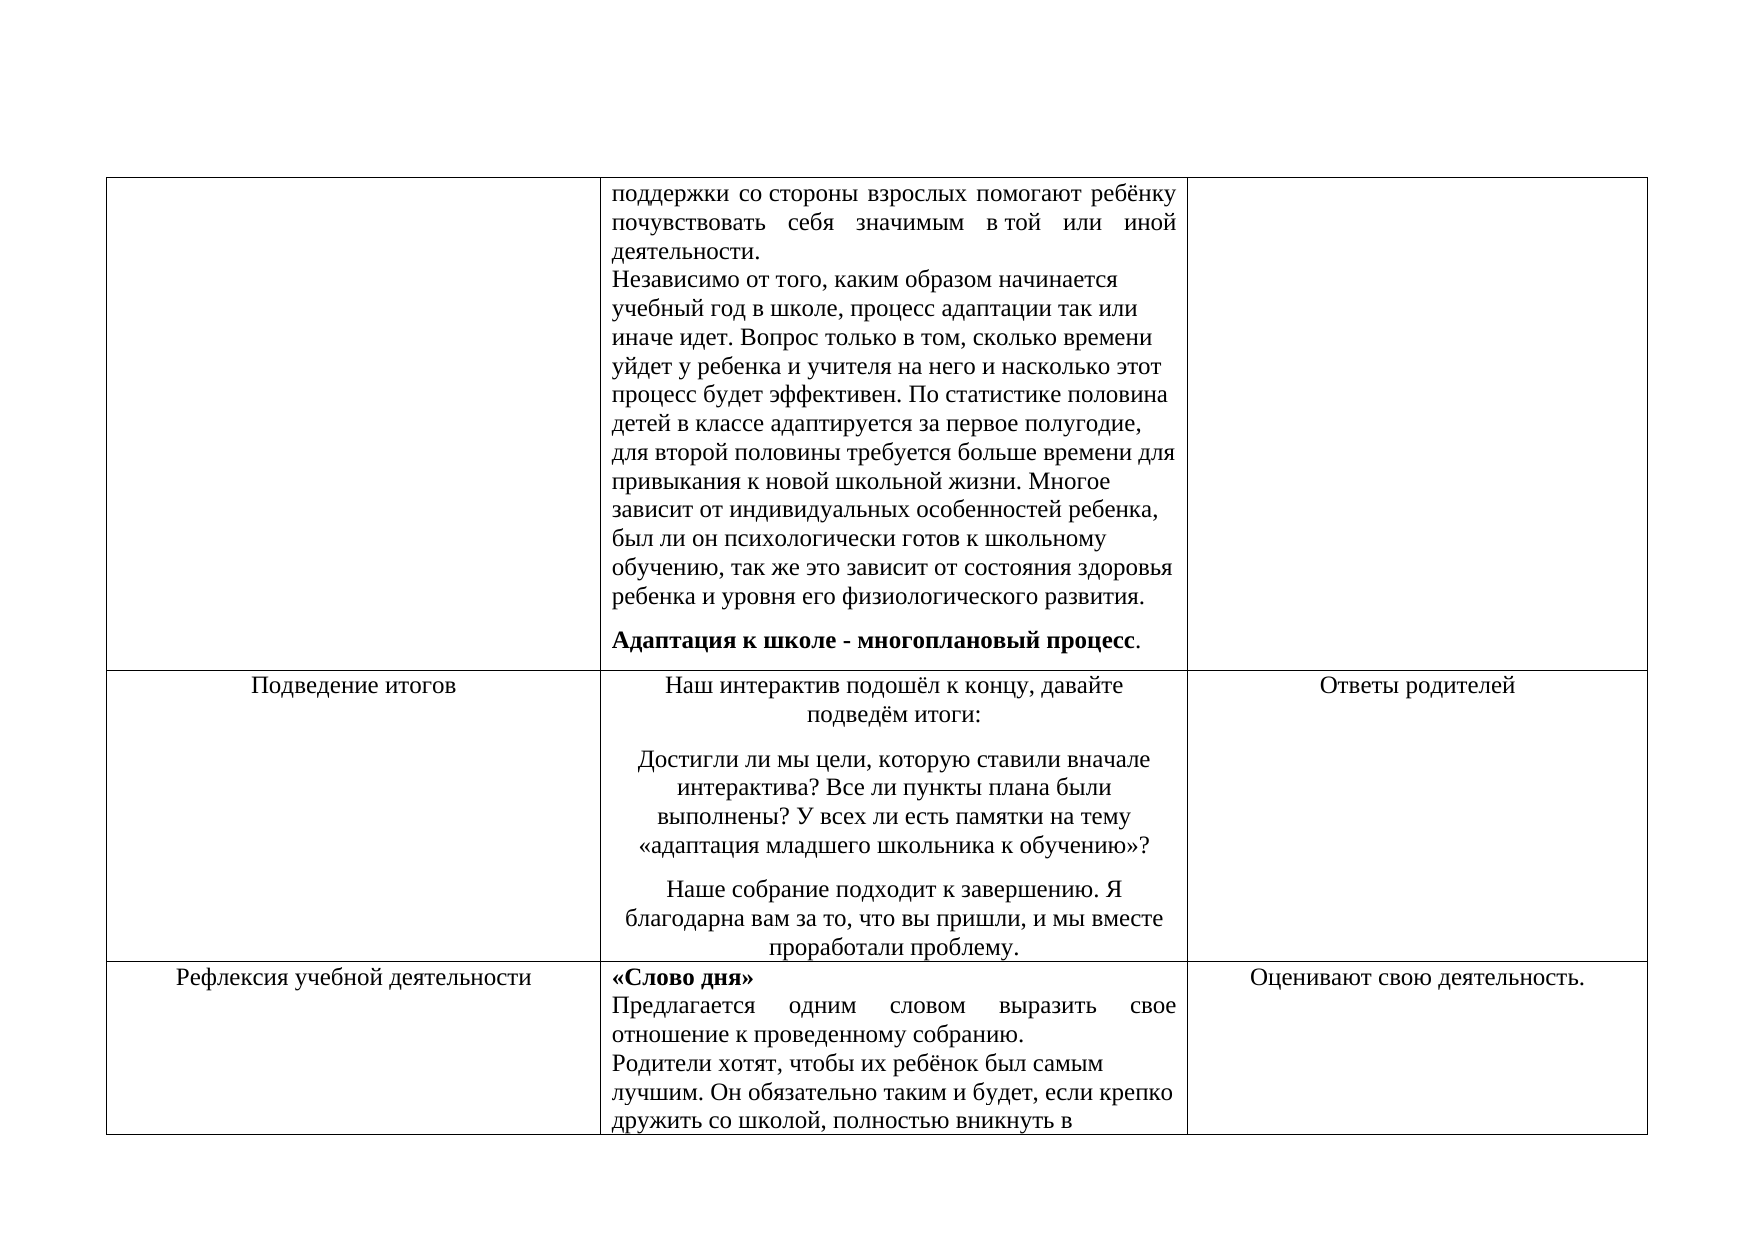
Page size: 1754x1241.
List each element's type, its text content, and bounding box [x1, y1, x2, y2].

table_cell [107, 962, 600, 1134]
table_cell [107, 178, 600, 669]
table_cell Подведение итогов [107, 671, 600, 961]
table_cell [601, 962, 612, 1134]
table_cell Ответы родителей [1188, 671, 1647, 961]
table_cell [1188, 962, 1647, 1134]
table_cell Наш интерактив подошёл к концу, давайте подведём итоги: Достигли ли мы цели, которую ставили вначале интерактива? Все ли пункты плана были выполнены? У всех ли есть памятки на тему «адаптация младшего школьника к обучению»? Наше собрание подходит к завершению. Я благодарна вам за то, что вы пришли, и мы вместе проработали проблему. [601, 671, 1187, 961]
table_cell [1188, 178, 1647, 669]
